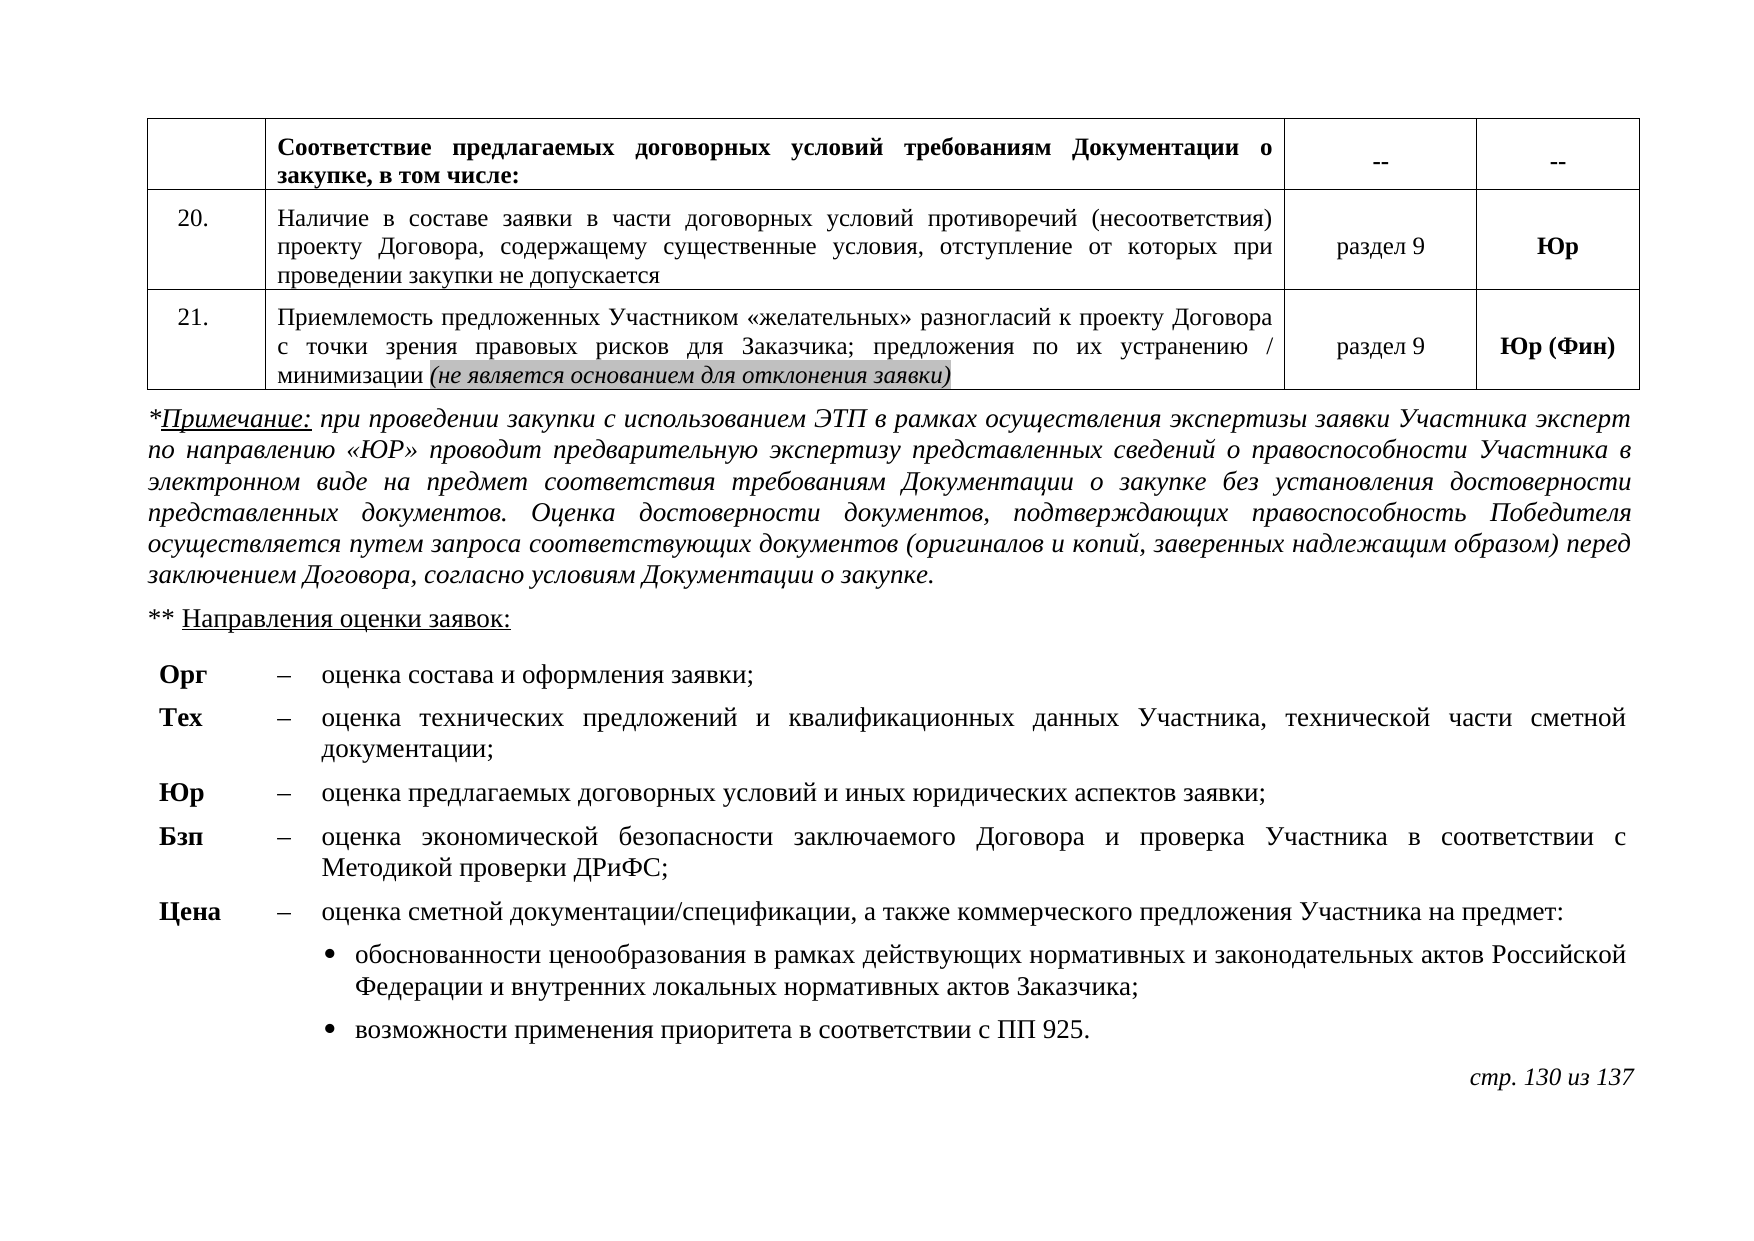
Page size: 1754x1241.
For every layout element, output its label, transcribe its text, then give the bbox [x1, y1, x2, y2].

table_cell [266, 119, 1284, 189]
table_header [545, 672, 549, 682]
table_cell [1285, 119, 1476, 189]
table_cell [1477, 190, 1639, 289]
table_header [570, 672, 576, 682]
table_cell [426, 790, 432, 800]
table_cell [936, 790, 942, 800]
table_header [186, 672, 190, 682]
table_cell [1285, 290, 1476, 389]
text ** Направления оценки заявок: [148, 602, 1636, 633]
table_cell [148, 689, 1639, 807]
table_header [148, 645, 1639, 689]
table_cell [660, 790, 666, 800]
text *Примечание: при проведении закупки с использованием ЭТП в рамках осуществления экспертизы заявки Участника эксперт по направлению «ЮР» проводит предварительную экспертизу представленных сведений о правоспособности Участника в электронном виде на предмет соответствия требованиям Документации о закупке без установления достоверности представленных документов. Оценка достоверности документов, подтверждающих правоспособность Победителя осуществляется путем запроса соответствующих документов (оригиналов и копий, заверенных надлежащим образом) перед заключением Договора, согласно условиям Документации о закупке. [148, 402, 1636, 589]
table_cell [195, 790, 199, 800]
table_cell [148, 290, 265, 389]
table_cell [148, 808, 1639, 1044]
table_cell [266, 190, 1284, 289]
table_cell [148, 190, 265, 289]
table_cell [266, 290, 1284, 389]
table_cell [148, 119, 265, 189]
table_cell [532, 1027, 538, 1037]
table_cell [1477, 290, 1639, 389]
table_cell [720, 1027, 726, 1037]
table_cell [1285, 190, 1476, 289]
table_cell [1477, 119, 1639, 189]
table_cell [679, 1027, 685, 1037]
